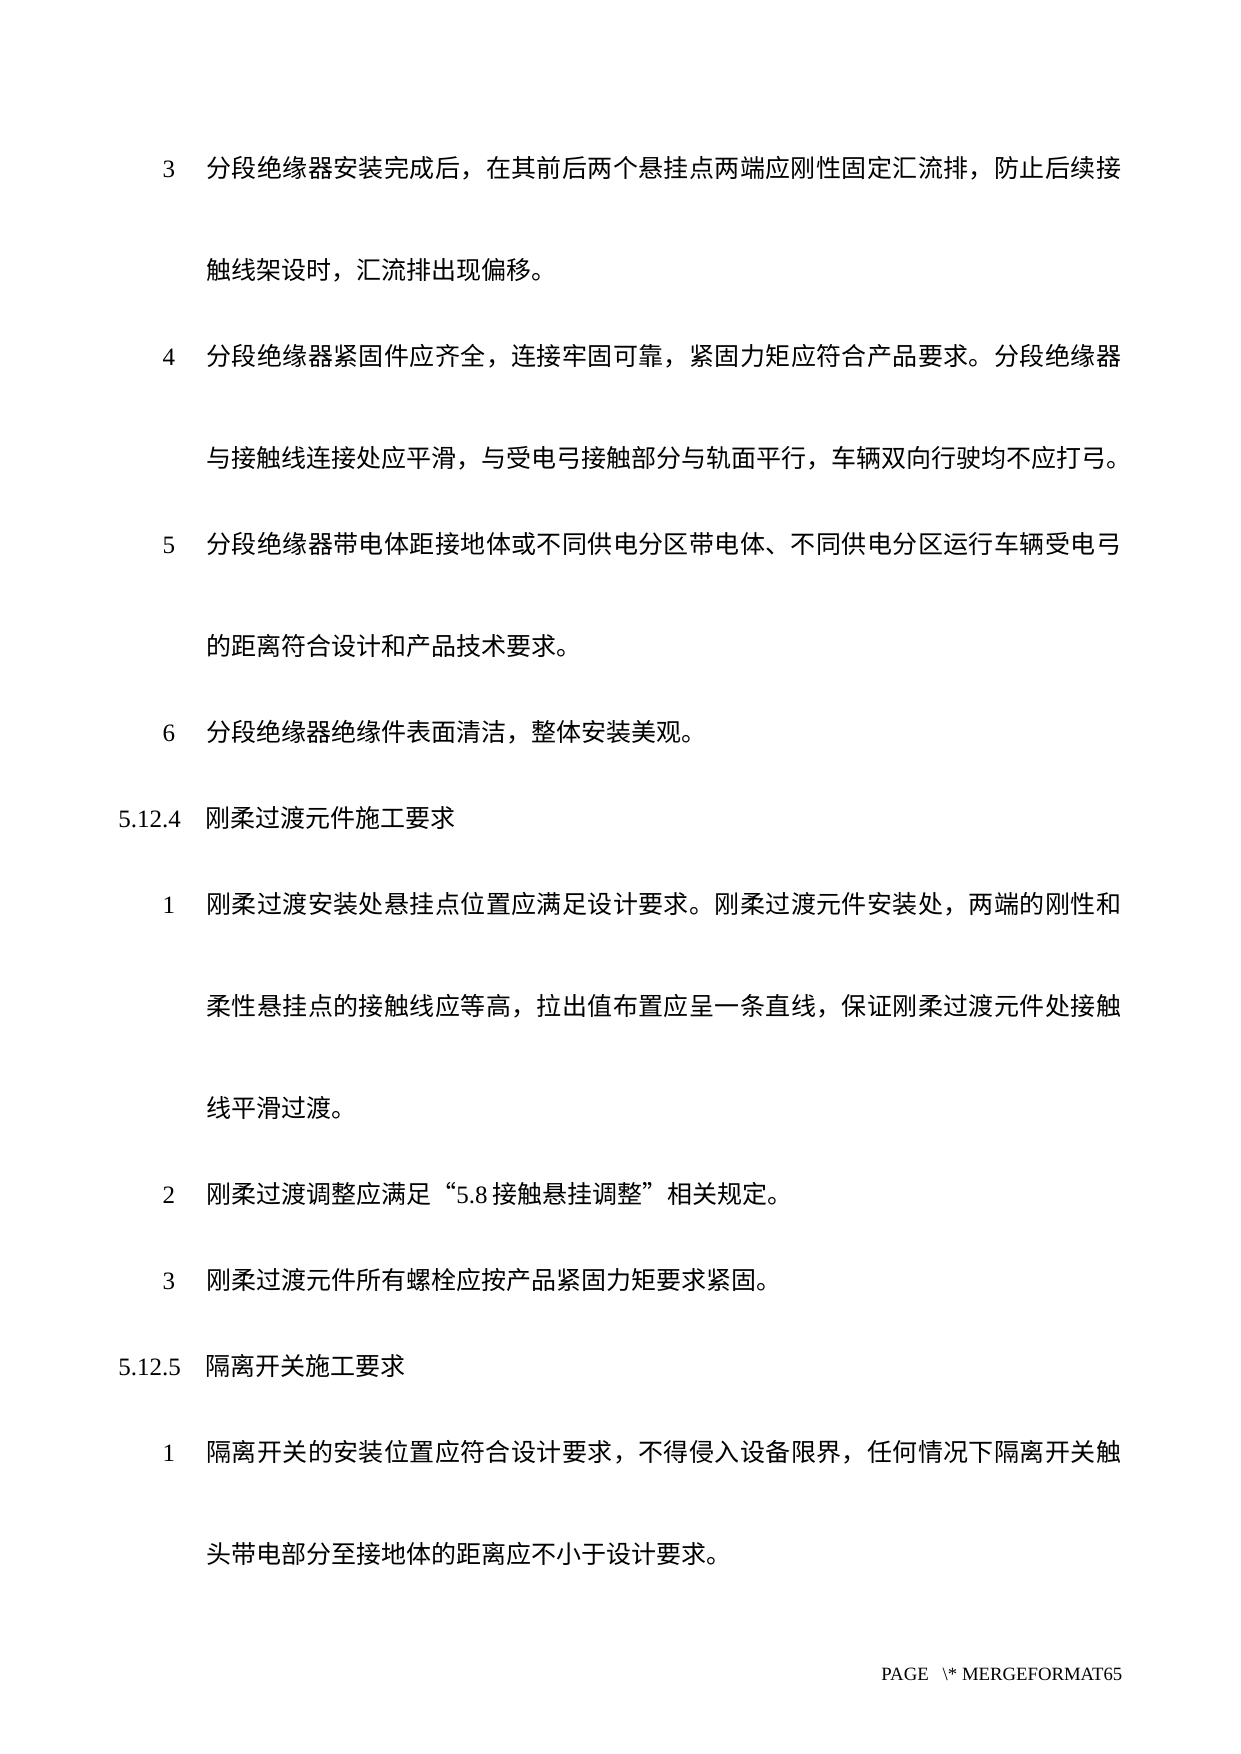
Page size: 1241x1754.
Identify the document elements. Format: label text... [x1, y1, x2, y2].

list 刚柔过渡安装处悬挂点位置应满足设计要求。刚柔过渡元件安装处，两端的刚性和柔性悬挂点的接触线应等高，拉出值布置应呈一条直线，保证刚柔过渡元件处接触线平滑过渡。 [162, 868, 1122, 1140]
list 隔离开关的安装位置应符合设计要求，不得侵入设备限界，任何情况下隔离开关触头带电部分至接地体的距离应不小于设计要求。 [162, 1416, 1122, 1586]
list 分段绝缘器安装完成后，在其前后两个悬挂点两端应刚性固定汇流排，防止后续接触线架设时，汇流排出现偏移。 [162, 133, 1122, 302]
list 刚柔过渡调整应满足“5.8接触悬挂调整”相关规定。 [162, 1158, 1122, 1226]
subtitle 刚柔过渡元件施工要求 [118, 782, 1122, 850]
list 分段绝缘器带电体距接地体或不同供电分区带电体、不同供电分区运行车辆受电弓的距离符合设计和产品技术要求。 [162, 508, 1122, 678]
list 分段绝缘器紧固件应齐全，连接牢固可靠，紧固力矩应符合产品要求。分段绝缘器与接触线连接处应平滑，与受电弓接触部分与轨面平行，车辆双向行驶均不应打弓。 [162, 321, 1122, 490]
subtitle 隔离开关施工要求 [118, 1330, 1122, 1398]
list 刚柔过渡元件所有螺栓应按产品紧固力矩要求紧固。 [162, 1244, 1122, 1312]
list 分段绝缘器绝缘件表面清洁，整体安装美观。 [162, 696, 1122, 764]
